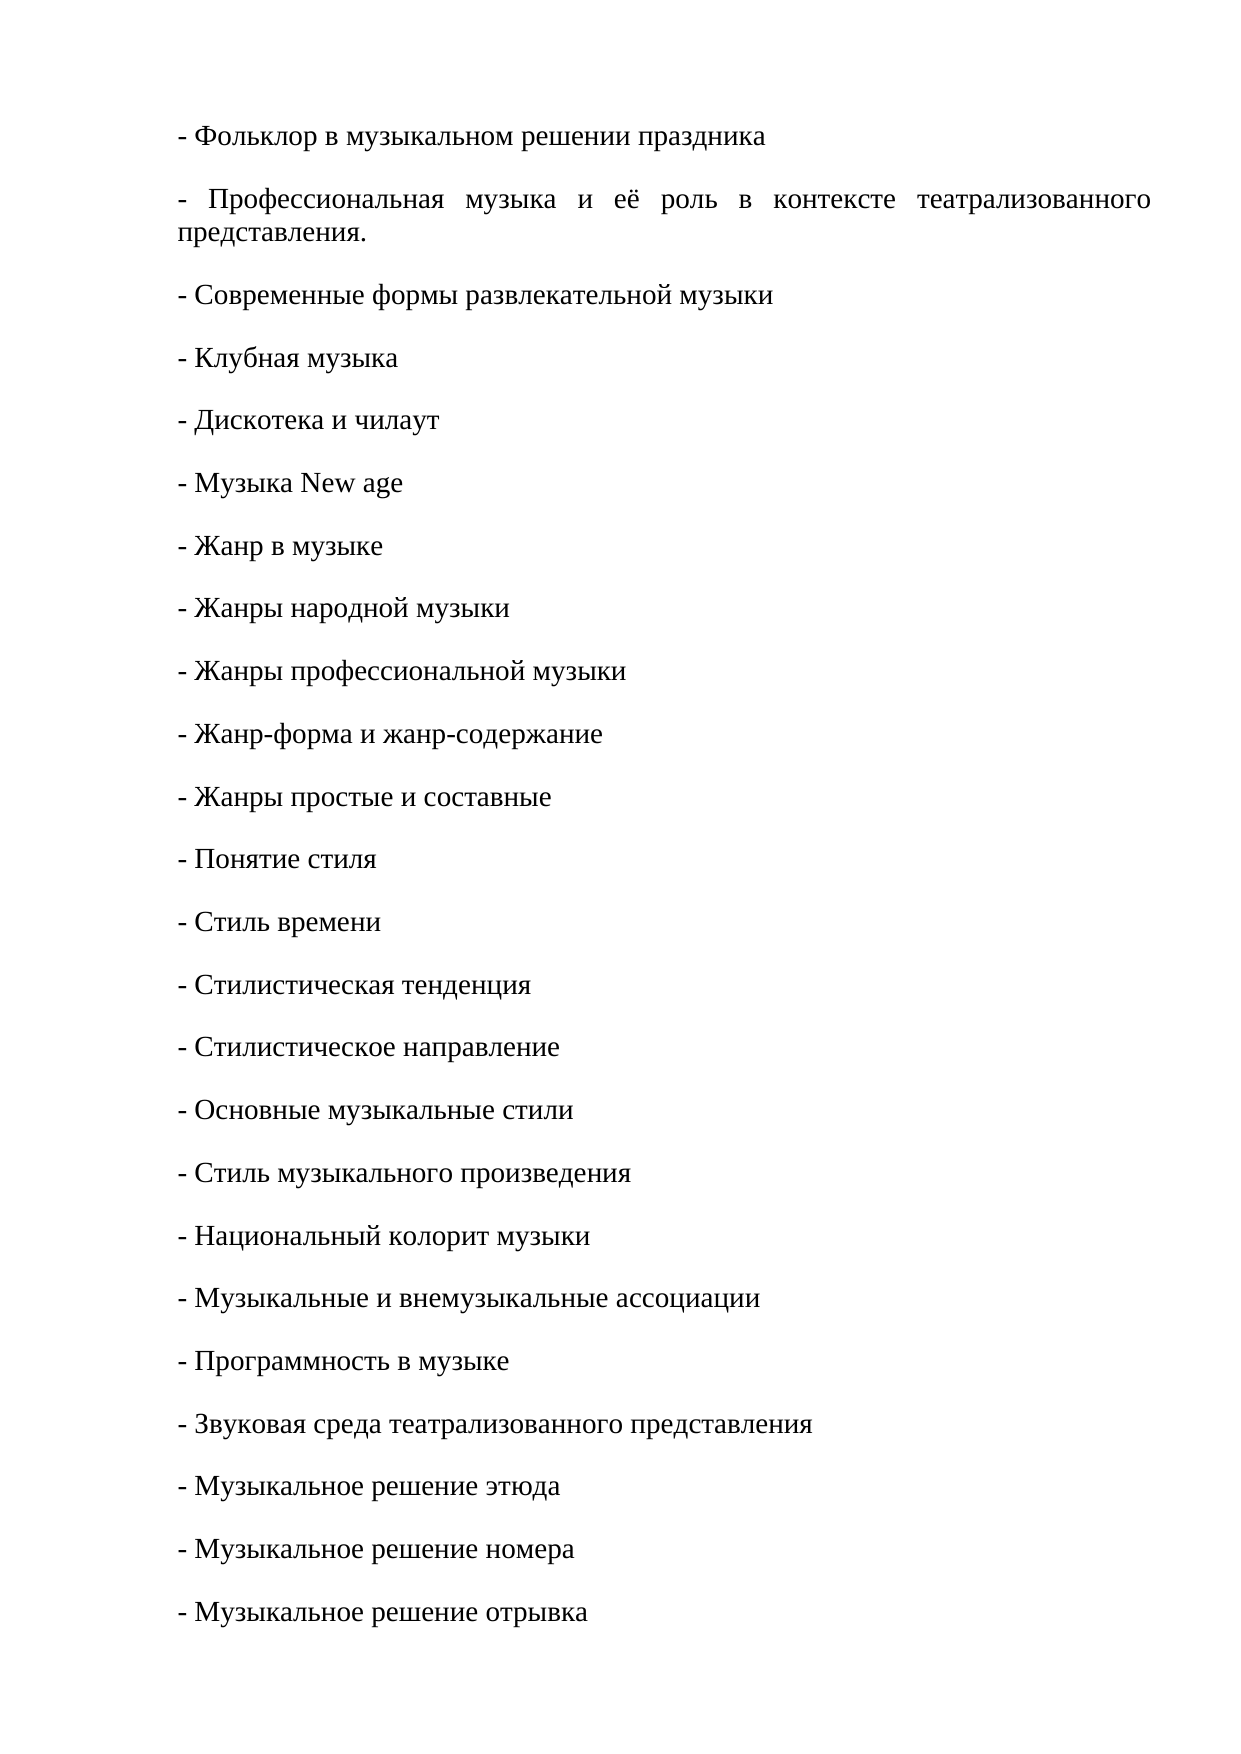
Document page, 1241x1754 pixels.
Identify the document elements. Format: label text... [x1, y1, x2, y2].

text - Жанры простые и составные [177, 779, 1152, 812]
text - Стилистическая тенденция [177, 967, 1152, 1000]
text - Музыкальное решение этюда [177, 1468, 1152, 1502]
text - Основные музыкальные стили [177, 1092, 1152, 1126]
text - Современные формы развлекательной музыки [177, 277, 1152, 311]
text - Клубная музыка [177, 340, 1152, 373]
text - Жанры народной музыки [177, 591, 1152, 624]
text - Национальный колорит музыки [177, 1218, 1152, 1251]
text - Жанр в музыке [177, 528, 1152, 561]
text - Стиль музыкального произведения [177, 1155, 1152, 1188]
text - Фольклор в музыкальном решении праздника [177, 118, 1152, 152]
text - Звуковая среда театрализованного представления [177, 1406, 1152, 1439]
text - Программность в музыке [177, 1343, 1152, 1377]
text - Понятие стиля [177, 841, 1152, 875]
text - Жанр-форма и жанр-содержание [177, 716, 1152, 749]
text - Музыкальное решение отрывка [177, 1594, 1152, 1627]
text - Музыкальные и внемузыкальные ассоциации [177, 1280, 1152, 1314]
text - Музыкальное решение номера [177, 1531, 1152, 1565]
text - Музыка New age [177, 465, 1152, 499]
text - Стилистическое направление [177, 1029, 1152, 1063]
text - Жанры профессиональной музыки [177, 653, 1152, 687]
text - Профессиональная музыка и её роль в контексте театрализованного представления. [177, 181, 1152, 248]
text - Стиль времени [177, 904, 1152, 938]
text - Дискотека и чилаут [177, 402, 1152, 436]
